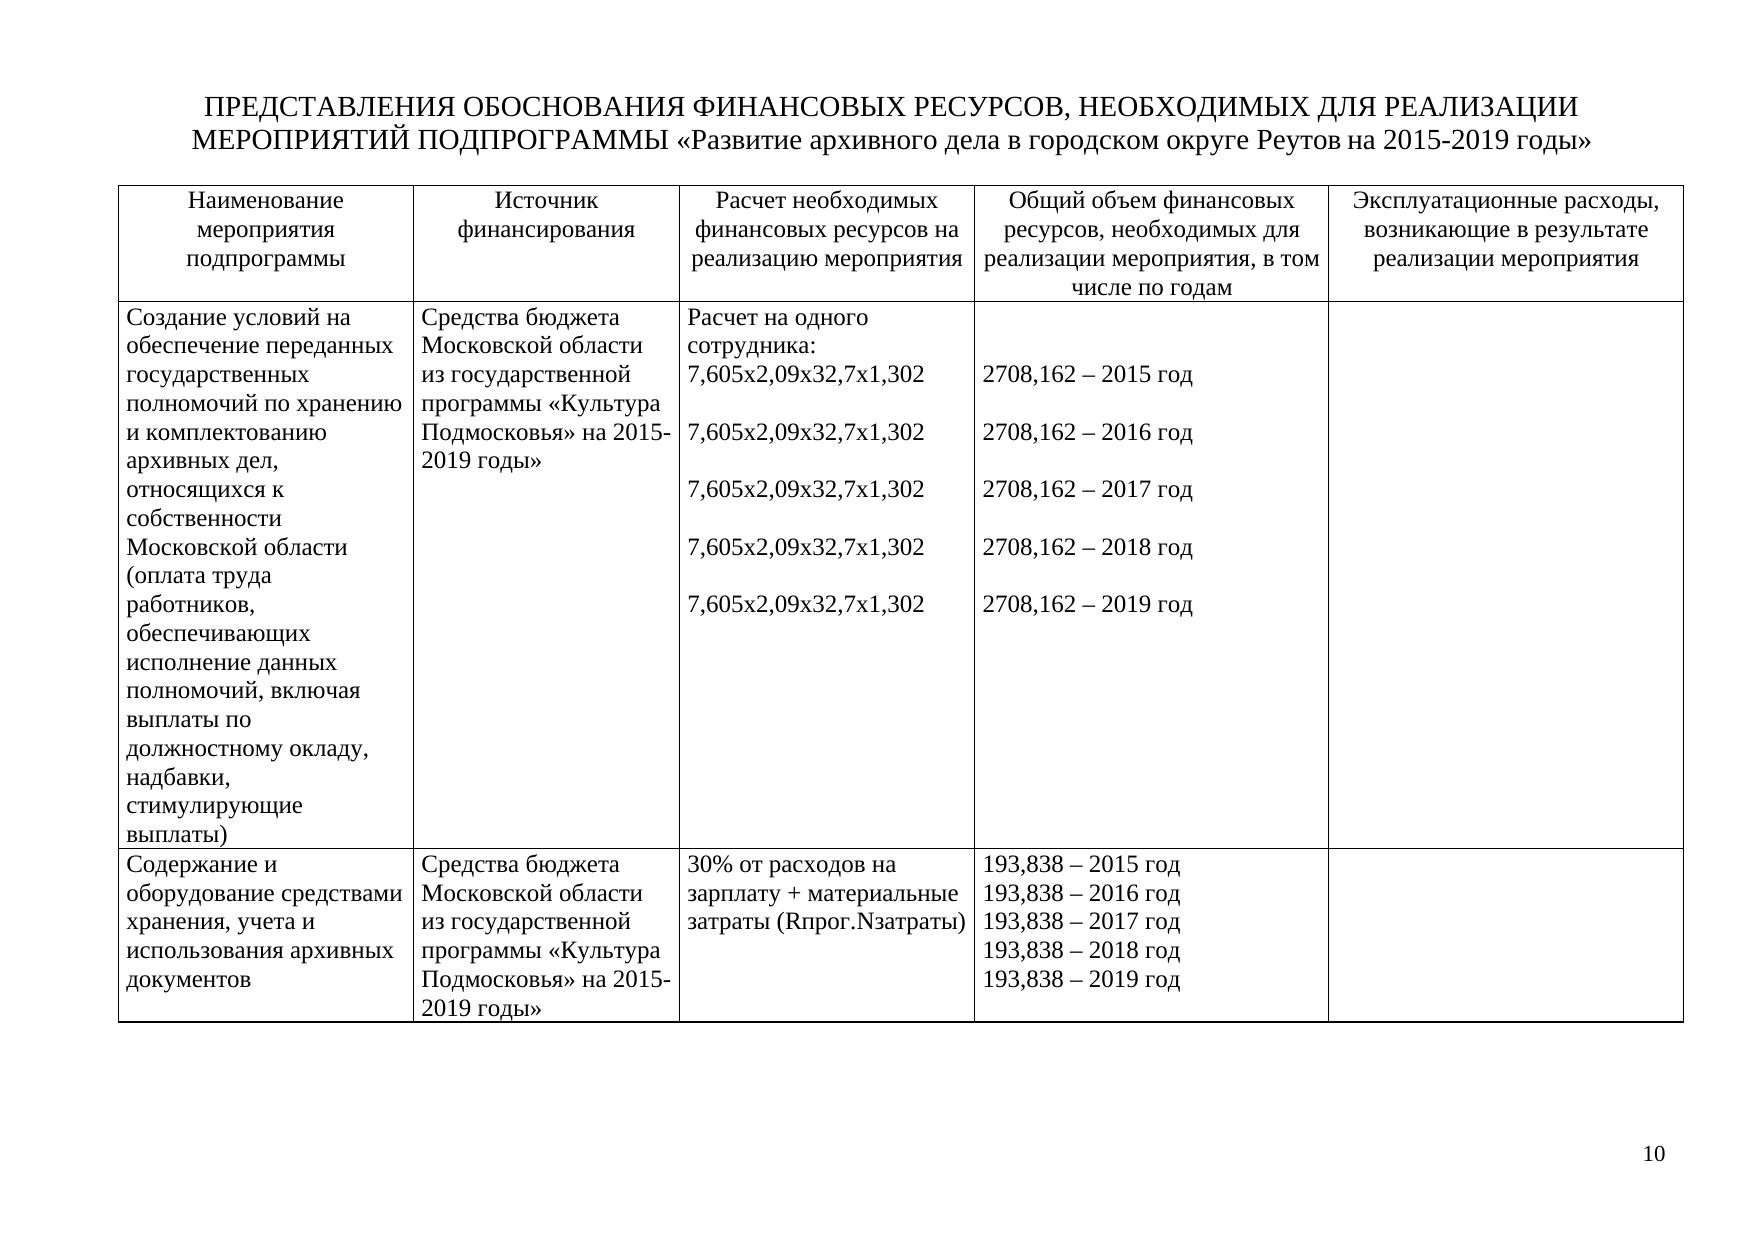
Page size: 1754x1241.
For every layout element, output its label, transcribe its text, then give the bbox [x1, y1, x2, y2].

table_header Наименование мероприятия подпрограммы [119, 186, 413, 301]
table_header Общий объем финансовых ресурсов, необходимых для реализации мероприятия, в том числе по годам [975, 186, 1328, 301]
table_cell Средства бюджета Московской области из государственной программы «Культура Подмосковья» на 2015-2019 годы» [414, 849, 679, 1021]
table_cell [1329, 849, 1683, 1021]
table_cell 2708,162 – 2015 год 2708,162 – 2016 год 2708,162 – 2017 год 2708,162 – 2018 год 2708,162 – 2019 год [975, 302, 1328, 848]
table_cell Создание условий на обеспечение переданных государственных полномочий по хранению и комплектованию архивных дел, относящихся к собственности Московской области (оплата труда работников, обеспечивающих исполнение данных полномочий, включая выплаты по должностному окладу, надбавки, стимулирующие выплаты) [119, 302, 413, 848]
table_cell Содержание и оборудование средствами хранения, учета и использования архивных документов [119, 849, 413, 1021]
table_header Эксплуатационные расходы, возникающие в результате реализации мероприятия [1329, 186, 1683, 301]
table_header Расчет необходимых финансовых ресурсов на реализацию мероприятия [680, 186, 974, 301]
table_cell Расчет на одного сотрудника: 7,605х2,09х32,7х1,302 7,605х2,09х32,7х1,302 7,605х2,09х32,7х1,302 7,605х2,09х32,7х1,302 7,605х2,09х32,7х1,302 [680, 302, 974, 848]
table_cell Средства бюджета Московской области из государственной программы «Культура Подмосковья» на 2015-2019 годы» [414, 302, 679, 848]
text ПРЕДСТАВЛЕНИЯ ОБОСНОВАНИЯ ФИНАНСОВЫХ РЕСУРСОВ, НЕОБХОДИМЫХ ДЛЯ РЕАЛИЗАЦИИ МЕРОПРИЯТИЙ ПОДПРОГРАММЫ «Развитие архивного дела в городском округе Реутов на 2015-2019 годы» [118, 89, 1665, 156]
table_cell 193,838 – 2015 год 193,838 – 2016 год 193,838 – 2017 год 193,838 – 2018 год 193,838 – 2019 год [975, 849, 1328, 1021]
table_cell 30% от расходов на зарплату + материальные затраты (Rпрог.Nзатраты) [680, 849, 974, 1021]
table_cell [1329, 302, 1683, 848]
table_header Источник финансирования [414, 186, 679, 301]
